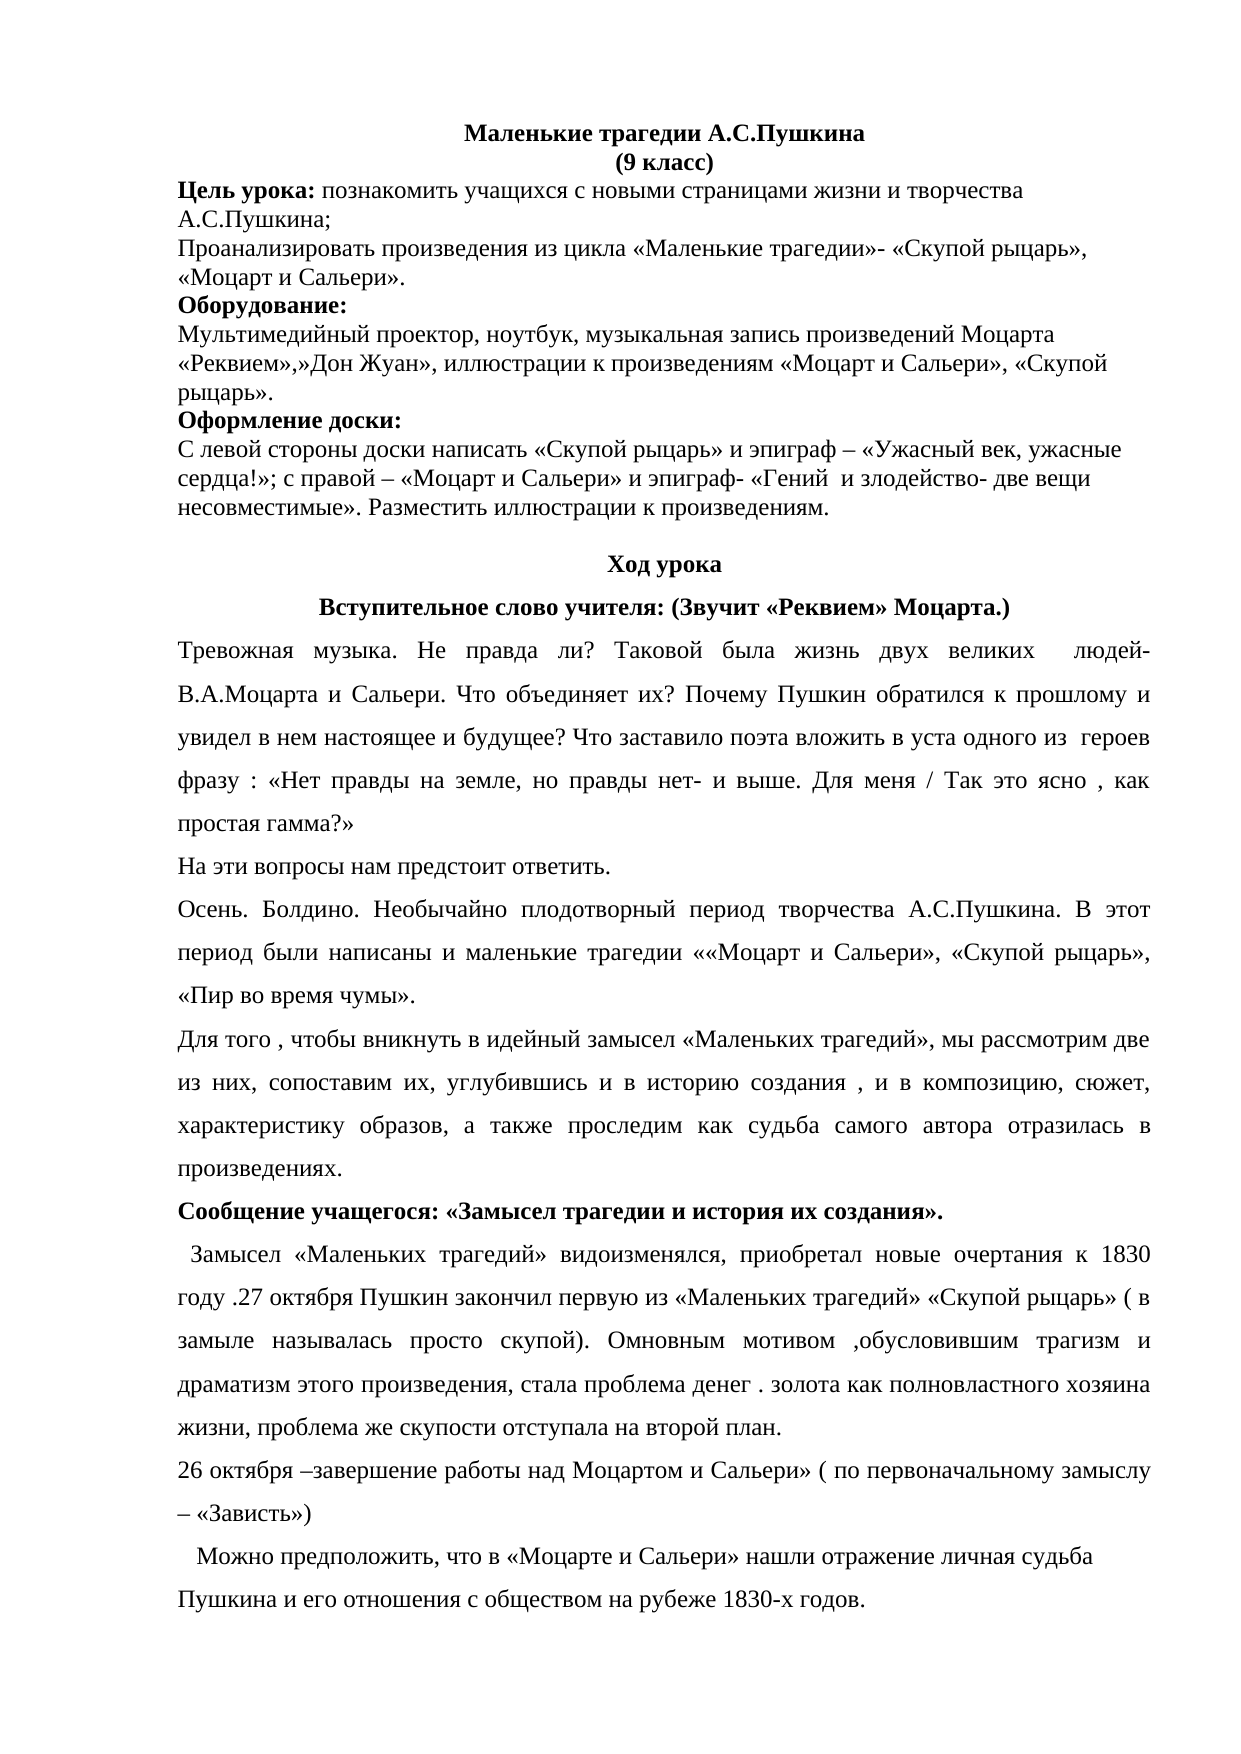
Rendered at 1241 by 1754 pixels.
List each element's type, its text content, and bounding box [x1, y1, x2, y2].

text Проанализировать произведения из цикла «Маленькие трагедии»- «Скупой рыцарь», «Моцарт и Сальери». [177, 233, 1152, 291]
text Осень. Болдино. Необычайно плодотворный период творчества А.С.Пушкина. В этот период были написаны и маленькие трагедии ««Моцарт и Сальери», «Скупой рыцарь», «Пир во время чумы». [177, 894, 1152, 1009]
text Тревожная музыка. Не правда ли? Таковой была жизнь двух великих людей- В.А.Моцарта и Сальери. Что объединяет их? Почему Пушкин обратился к прошлому и увидел в нем настоящее и будущее? Что заставило поэта вложить в уста одного из героев фразу : «Нет правды на земле, но правды нет- и выше. Для меня / Так это ясно , как простая гамма?» [177, 636, 1152, 837]
text Для того , чтобы вникнуть в идейный замысел «Маленьких трагедий», мы рассмотрим две из них, сопоставим их, углубившись и в историю создания , и в композицию, сюжет, характеристику образов, а также проследим как судьба самого автора отразилась в произведениях. [177, 1024, 1152, 1182]
text Ход урока [177, 549, 1152, 578]
text Сообщение учащегося: «Замысел трагедии и история их создания». [177, 1196, 1152, 1225]
text Замысел «Маленьких трагедий» видоизменялся, приобретал новые очертания к 1830 году .27 октября Пушкин закончил первую из «Маленьких трагедий» «Скупой рыцарь» ( в замыле называлась просто скупой). Омновным мотивом ,обусловившим трагизм и драматизм этого произведения, стала проблема денег . золота как полновластного хозяина жизни, проблема же скупости отступала на второй план. [177, 1239, 1152, 1441]
text Оборудование: [177, 291, 1152, 319]
text Мультимедийный проектор, ноутбук, музыкальная запись произведений Моцарта «Реквием»,»Дон Жуан», иллюстрации к произведениям «Моцарт и Сальери», «Скупой рыцарь». [177, 319, 1152, 406]
text Вступительное слово учителя: (Звучит «Реквием» Моцарта.) [177, 592, 1152, 621]
text 26 октября –завершение работы над Моцартом и Сальери» ( по первоначальному замыслу – «Зависть») [177, 1455, 1152, 1527]
text Можно предположить, что в «Моцарте и Сальери» нашли отражение личная судьба Пушкина и его отношения с обществом на рубеже 1830-х годов. [177, 1541, 1152, 1613]
text Маленькие трагедии А.С.Пушкина [177, 118, 1152, 147]
text На эти вопросы нам предстоит ответить. [177, 851, 1152, 880]
text Оформление доски: [177, 406, 1152, 434]
text С левой стороны доски написать «Скупой рыцарь» и эпиграф – «Ужасный век, ужасные сердца!»; с правой – «Моцарт и Сальери» и эпиграф- «Гений и злодейство- две вещи несовместимые». Разместить иллюстрации к произведениям. [177, 434, 1152, 521]
text (9 класс) [177, 147, 1152, 176]
text Цель урока: познакомить учащихся с новыми страницами жизни и творчества А.С.Пушкина; [177, 176, 1152, 233]
